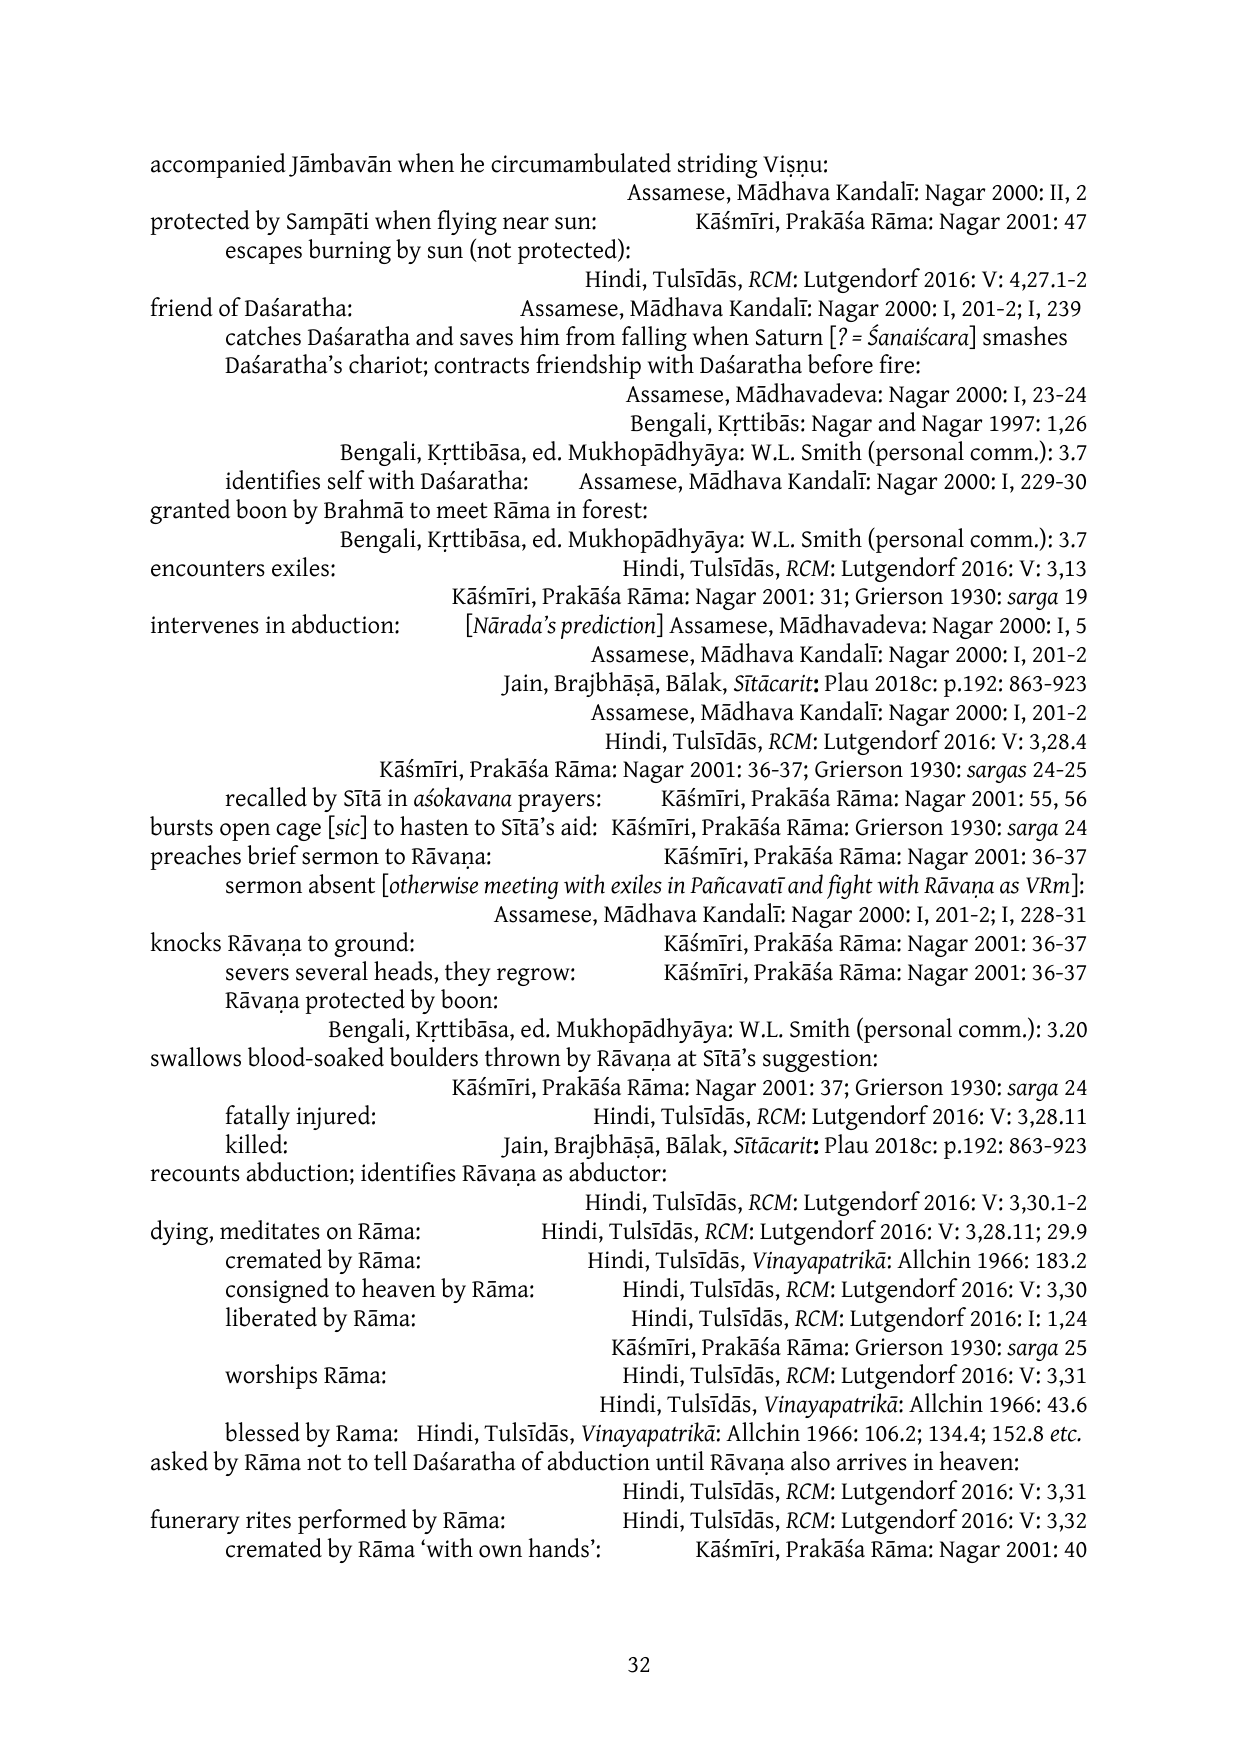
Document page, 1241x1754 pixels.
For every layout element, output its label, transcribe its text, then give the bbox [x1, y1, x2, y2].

text friend of Daśaratha: Assamese, Mādhava Kandalī: Nagar 2000: I, 201-2; I, 239 catches Daśaratha and saves him from falling when Saturn [? = Śanaiścara] smashes Daśaratha’s chariot; contracts friendship with Daśaratha before fire: Assamese, Mādhavadeva: Nagar 2000: I, 23-24 [150, 294, 1090, 410]
text funerary rites performed by Rāma: Hindi, Tulsīdās, RCM: Lutgendorf 2016: V: 3,32 [150, 1506, 1090, 1535]
text severs several heads, they regrow: Kāśmīri, Prakāśa Rāma: Nagar 2001: 36-37 [150, 958, 1090, 987]
text Assamese, Mādhava Kandalī: Nagar 2000: I, 201-2 Hindi, Tulsīdās, RCM: Lutgendorf 2016: V: 3,28.4 [150, 698, 1090, 756]
text protected by Sampāti when flying near sun: Kāśmīri, Prakāśa Rāma: Nagar 2001: 47 [150, 208, 1090, 237]
text Bengali, Kṛttibāsa, ed. Mukhopādhyāya: W.L. Smith (personal comm.): 3.7 [150, 438, 1090, 467]
text asked by Rāma not to tell Daśaratha of abduction until Rāvaṇa also arrives in heaven: [150, 1448, 1090, 1477]
text sermon absent [otherwise meeting with exiles in Pañcavatī and fight with Rāvaṇa as VRm]: Assamese, Mādhava Kandalī: Nagar 2000: I, 201-2; I, 228-31 [150, 871, 1090, 929]
text recounts abduction; identifies Rāvaṇa as abductor: Hindi, Tulsīdās, RCM: Lutgendorf 2016: V: 3,30.1-2 [150, 1160, 1090, 1218]
text encounters exiles: Hindi, Tulsīdās, RCM: Lutgendorf 2016: V: 3,13 Kāśmīri, Prakāśa Rāma: Nagar 2001: 31; Grierson 1930: sarga 19 [150, 554, 1090, 612]
text worships Rāma: Hindi, Tulsīdās, RCM: Lutgendorf 2016: V: 3,31 [150, 1362, 1090, 1391]
text Hindi, Tulsīdās, Vinayapatrikā: Allchin 1966: 43.6 [150, 1391, 1090, 1419]
text knocks Rāvaṇa to ground: Kāśmīri, Prakāśa Rāma: Nagar 2001: 36-37 [150, 929, 1090, 958]
text Hindi, Tulsīdās, RCM: Lutgendorf 2016: V: 3,31 [150, 1477, 1090, 1506]
text dying, meditates on Rāma: Hindi, Tulsīdās, RCM: Lutgendorf 2016: V: 3,28.11; 29.9 [150, 1218, 1090, 1246]
text blessed by Rama: Hindi, Tulsīdās, Vinayapatrikā: Allchin 1966: 106.2; 134.4; 152.8 etc. [150, 1419, 1090, 1448]
text cremated by Rāma ‘with own hands’: Kāśmīri, Prakāśa Rāma: Nagar 2001: 40 [150, 1535, 1090, 1564]
text granted boon by Brahmā to meet Rāma in forest: Bengali, Kṛttibāsa, ed. Mukhopādhyāya: W.L. Smith (personal comm.): 3.7 [150, 496, 1090, 554]
text swallows blood-soaked boulders thrown by Rāvaṇa at Sītā’s suggestion: Kāśmīri, Prakāśa Rāma: Nagar 2001: 37; Grierson 1930: sarga 24 fatally injured: Hindi, Tulsīdās, RCM: Lutgendorf 2016: V: 3,28.11 [150, 1044, 1090, 1131]
text Bengali, Kṛttibās: Nagar and Nagar 1997: 1,26 [150, 410, 1090, 438]
text preaches brief sermon to Rāvaṇa: Kāśmīri, Prakāśa Rāma: Nagar 2001: 36-37 [150, 842, 1090, 871]
text identifies self with Daśaratha: Assamese, Mādhava Kandalī: Nagar 2000: I, 229-30 [150, 467, 1090, 496]
text liberated by Rāma: Hindi, Tulsīdās, RCM: Lutgendorf 2016: I: 1,24 Kāśmīri, Prakāśa Rāma: Grierson 1930: sarga 25 [150, 1304, 1090, 1362]
text cremated by Rāma: Hindi, Tulsīdās, Vinayapatrikā: Allchin 1966: 183.2 [150, 1246, 1090, 1275]
text Rāvaṇa protected by boon: Bengali, Kṛttibāsa, ed. Mukhopādhyāya: W.L. Smith (personal comm.): 3.20 [150, 987, 1090, 1044]
text recalled by Sītā in aśokavana prayers: Kāśmīri, Prakāśa Rāma: Nagar 2001: 55, 56 [150, 785, 1090, 814]
text consigned to heaven by Rāma: Hindi, Tulsīdās, RCM: Lutgendorf 2016: V: 3,30 [150, 1275, 1090, 1304]
text escapes burning by sun (not protected): Hindi, Tulsīdās, RCM: Lutgendorf 2016: V: 4,27.1-2 [150, 237, 1090, 294]
text Kāśmīri, Prakāśa Rāma: Nagar 2001: 36-37; Grierson 1930: sargas 24-25 [150, 756, 1090, 785]
text bursts open cage [sic] to hasten to Sītā’s aid: Kāśmīri, Prakāśa Rāma: Grierson 1930: sarga 24 [150, 814, 1090, 842]
text accompanied Jāmbavān when he circumambulated striding Viṣṇu: Assamese, Mādhava Kandalī: Nagar 2000: II, 2 [150, 150, 1090, 208]
text intervenes in abduction: [Nārada’s prediction] Assamese, Mādhavadeva: Nagar 2000: I, 5 [150, 612, 1090, 641]
text Assamese, Mādhava Kandalī: Nagar 2000: I, 201-2 Jain, Brajbhāṣā, Bālak, Sītācarit: Plau 2018c: p.192: 863-923 [150, 641, 1090, 698]
text killed: Jain, Brajbhāṣā, Bālak, Sītācarit: Plau 2018c: p.192: 863-923 [150, 1131, 1090, 1160]
